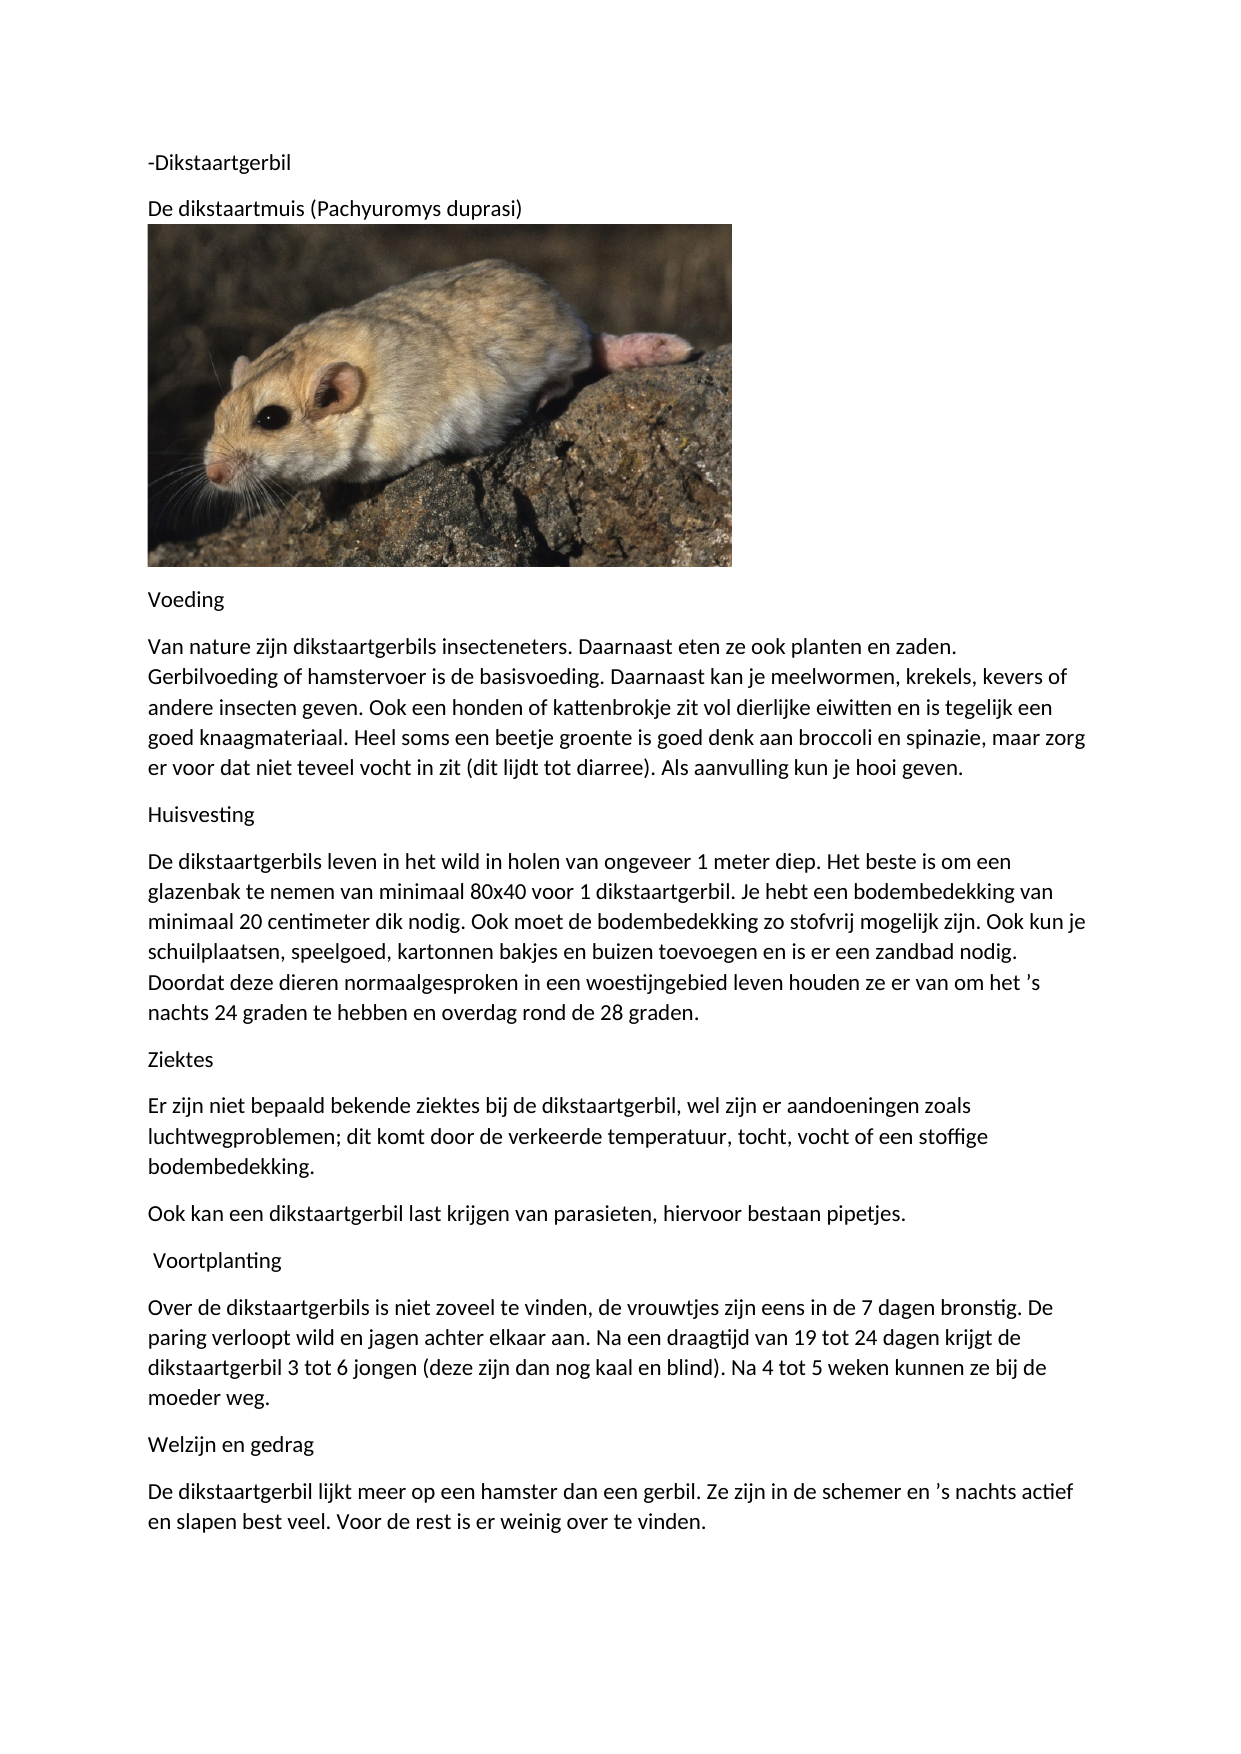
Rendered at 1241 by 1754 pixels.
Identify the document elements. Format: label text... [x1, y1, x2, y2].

text Voortplanting [148, 1246, 1093, 1274]
text Voeding [148, 585, 1093, 613]
text Ziektes [148, 1045, 1093, 1073]
text Er zijn niet bepaald bekende ziektes bij de dikstaartgerbil, wel zijn er aandoeningen zoals luchtwegproblemen; dit komt door de verkeerde temperatuur, tocht, vocht of een stoffige bodembedekking. [148, 1092, 1093, 1180]
text Huisvesting [148, 800, 1093, 828]
text Ook kan een dikstaartgerbil last krijgen van parasieten, hiervoor bestaan pipetjes. [148, 1199, 1093, 1227]
text Over de dikstaartgerbils is niet zoveel te vinden, de vrouwtjes zijn eens in de 7 dagen bronstig. De paring verloopt wild en jagen achter elkaar aan. Na een draagtijd van 19 tot 24 dagen krijgt de dikstaartgerbil 3 tot 6 jongen (deze zijn dan nog kaal en blind). Na 4 tot 5 weken kunnen ze bij de moeder weg. [148, 1293, 1093, 1411]
text De dikstaartgerbils leven in het wild in holen van ongeveer 1 meter diep. Het beste is om een glazenbak te nemen van minimaal 80x40 voor 1 dikstaartgerbil. Je hebt een bodembedekking van minimaal 20 centimeter dik nodig. Ook moet de bodembedekking zo stofvrij mogelijk zijn. Ook kun je schuilplaatsen, speelgoed, kartonnen bakjes en buizen toevoegen en is er een zandbad nodig. Doordat deze dieren normaalgesproken in een woestijngebied leven houden ze er van om het ’s nachts 24 graden te hebben en overdag rond de 28 graden. [148, 847, 1093, 1026]
text Welzijn en gedrag [148, 1430, 1093, 1458]
text De dikstaartgerbil lijkt meer op een hamster dan een gerbil. Ze zijn in de schemer en ’s nachts actief en slapen best veel. Voor de rest is er weinig over te vinden. [148, 1477, 1093, 1535]
picture [147, 224, 732, 567]
text -Dikstaartgerbil [148, 148, 1093, 176]
text Van nature zijn dikstaartgerbils insecteneters. Daarnaast eten ze ook planten en zaden. Gerbilvoeding of hamstervoer is de basisvoeding. Daarnaast kan je meelwormen, krekels, kevers of andere insecten geven. Ook een honden of kattenbrokje zit vol dierlijke eiwitten en is tegelijk een goed knaagmateriaal. Heel soms een beetje groente is goed denk aan broccoli en spinazie, maar zorg er voor dat niet teveel vocht in zit (dit lijdt tot diarree). Als aanvulling kun je hooi geven. [148, 632, 1093, 781]
